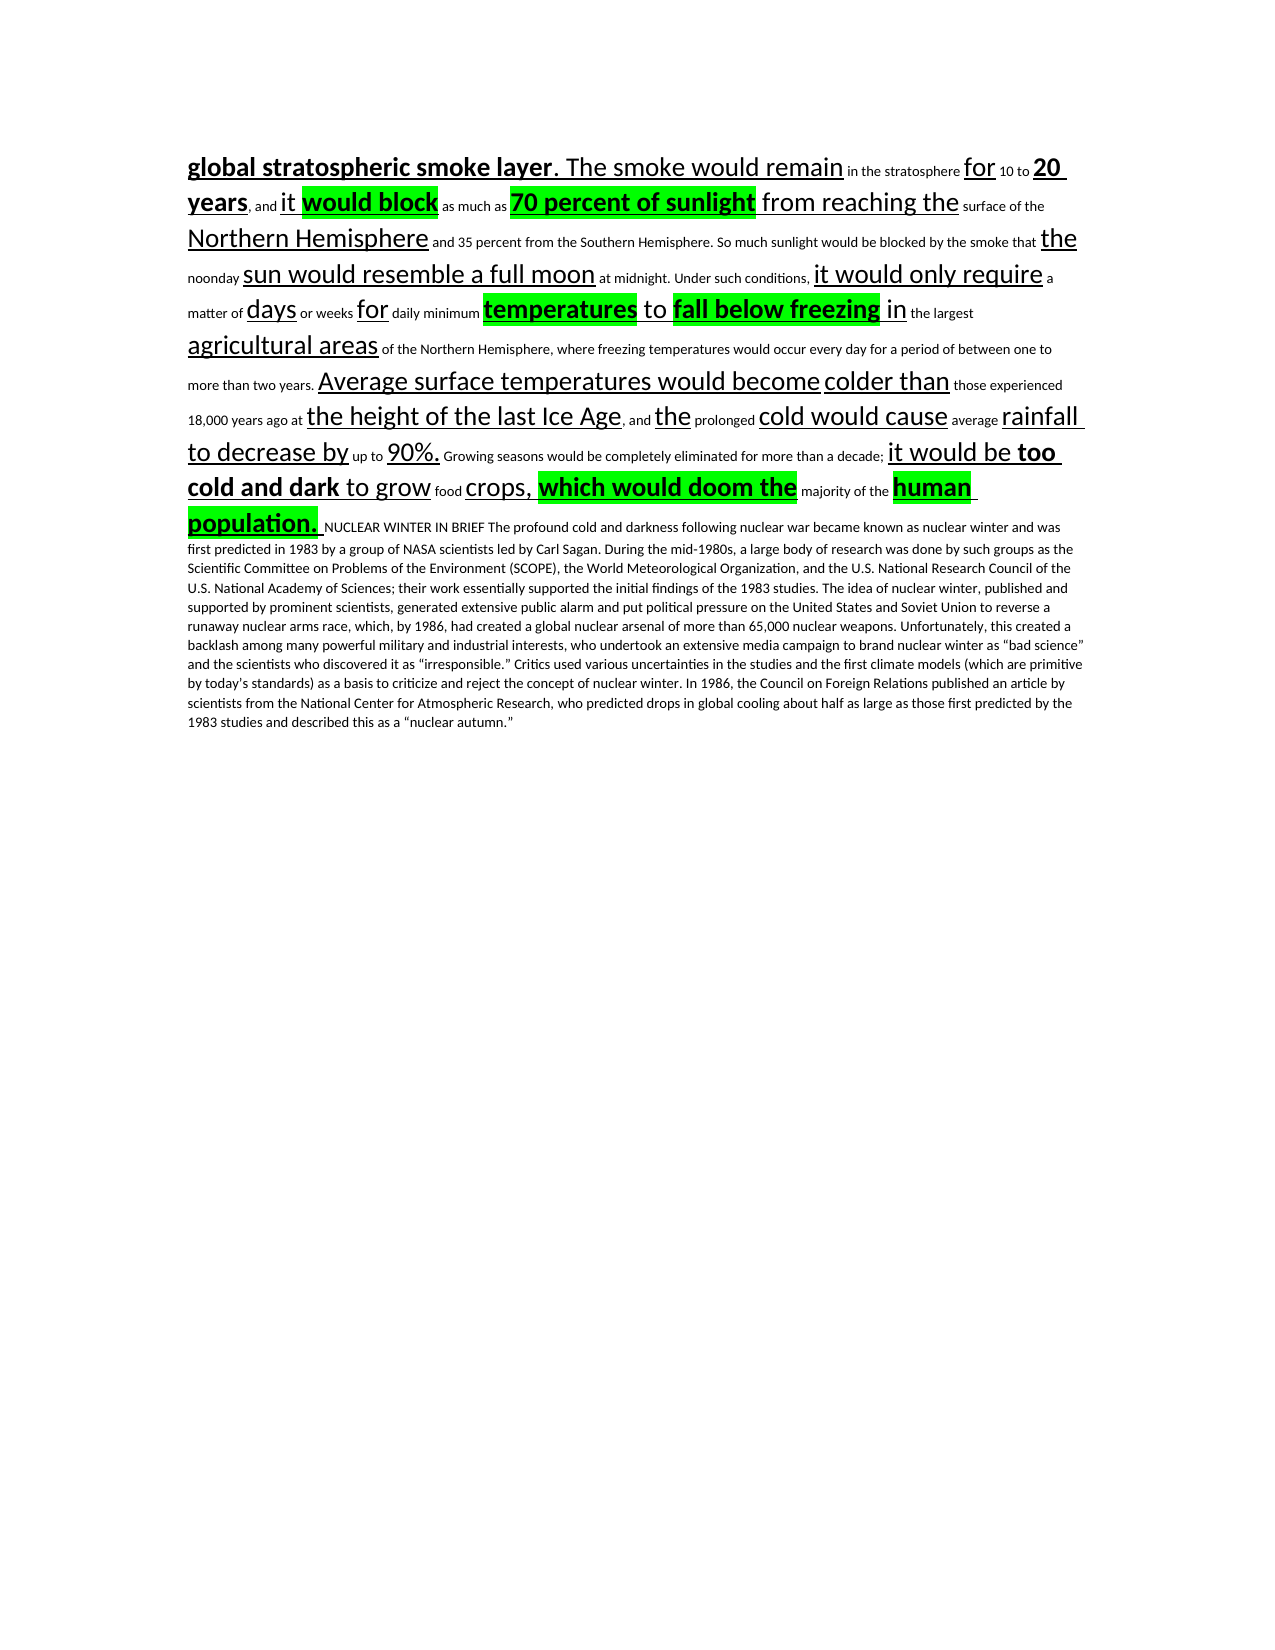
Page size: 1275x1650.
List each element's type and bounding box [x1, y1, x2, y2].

text [187, 150, 1087, 731]
